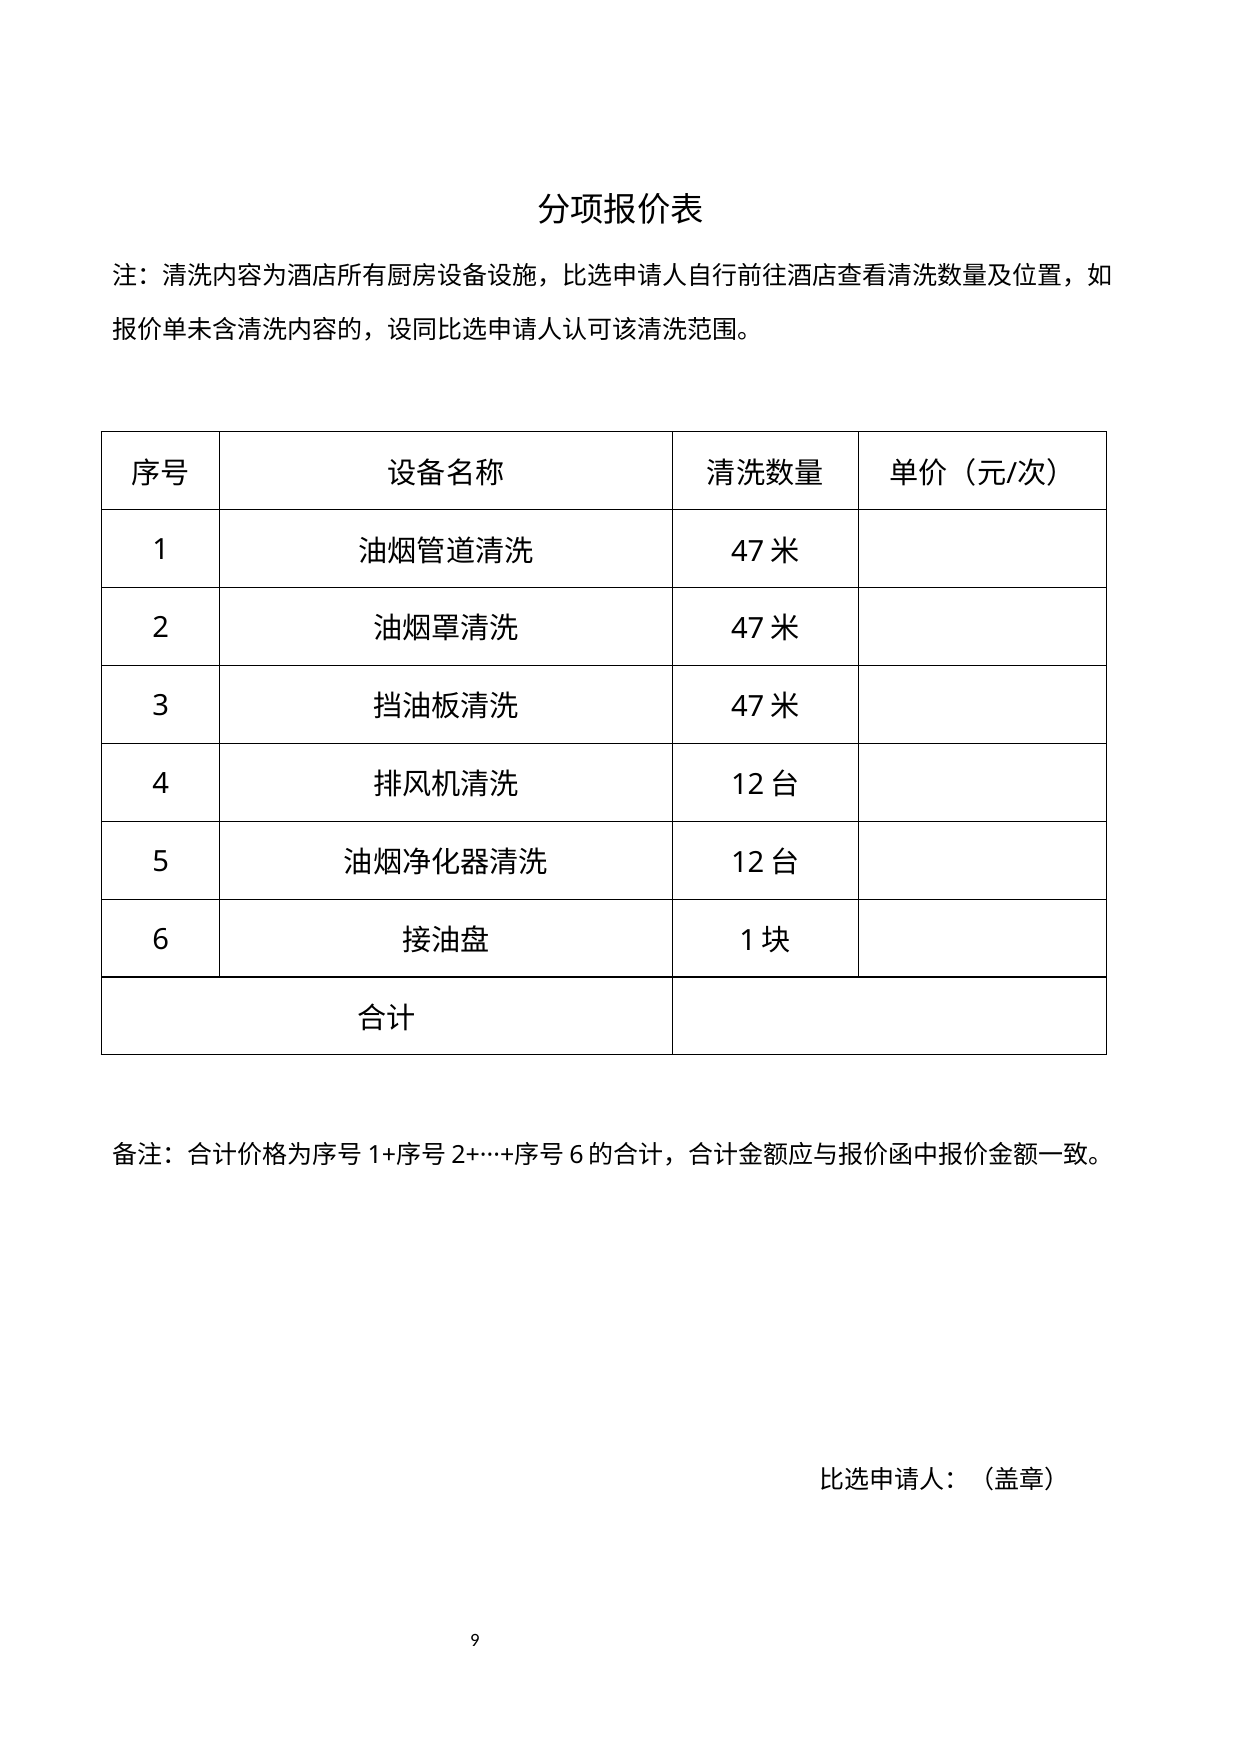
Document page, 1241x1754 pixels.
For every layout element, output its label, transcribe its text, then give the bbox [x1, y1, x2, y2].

table_cell 3 [102, 666, 219, 743]
table_cell [859, 588, 1106, 665]
list 比选申请人：（盖章） [112, 1445, 1069, 1510]
text 分项报价表 [112, 174, 1128, 239]
table_cell 47米 [673, 588, 858, 665]
table_cell 排风机清洗 [220, 744, 672, 821]
table_cell 6 [102, 900, 219, 976]
table_cell 油烟净化器清洗 [220, 822, 672, 898]
table_cell [859, 822, 1106, 898]
table_cell [859, 666, 1106, 743]
table_cell 2 [102, 588, 219, 665]
table_cell 1 [102, 510, 219, 587]
table_cell [859, 744, 1106, 821]
table_cell 挡油板清洗 [220, 666, 672, 743]
table_cell [859, 900, 1106, 976]
table_cell 油烟管道清洗 [220, 510, 672, 587]
text 备注：合计价格为序号1+序号2+···+序号6的合计，合计金额应与报价函中报价金额一致。 [112, 1120, 1128, 1185]
list 注：清洗内容为酒店所有厨房设备设施，比选申请人自行前往酒店查看清洗数量及位置，如报价单未含清洗内容的，设同比选申请人认可该清洗范围。 [112, 255, 1128, 346]
table_cell [673, 978, 1106, 1054]
table_cell 1块 [673, 900, 858, 976]
table_header 序号 [102, 432, 219, 509]
table_header 单价（元/次） [859, 432, 1106, 509]
table_cell 合计 [102, 978, 672, 1054]
table_cell 47米 [673, 666, 858, 743]
table_cell 接油盘 [220, 900, 672, 976]
table_cell 12台 [673, 744, 858, 821]
table_header 设备名称 [220, 432, 672, 509]
table_cell 5 [102, 822, 219, 898]
table_cell 4 [102, 744, 219, 821]
table_header 清洗数量 [673, 432, 858, 509]
table_cell 油烟罩清洗 [220, 588, 672, 665]
table_cell 47米 [673, 510, 858, 587]
table_cell 12台 [673, 822, 858, 898]
table_cell [859, 510, 1106, 587]
